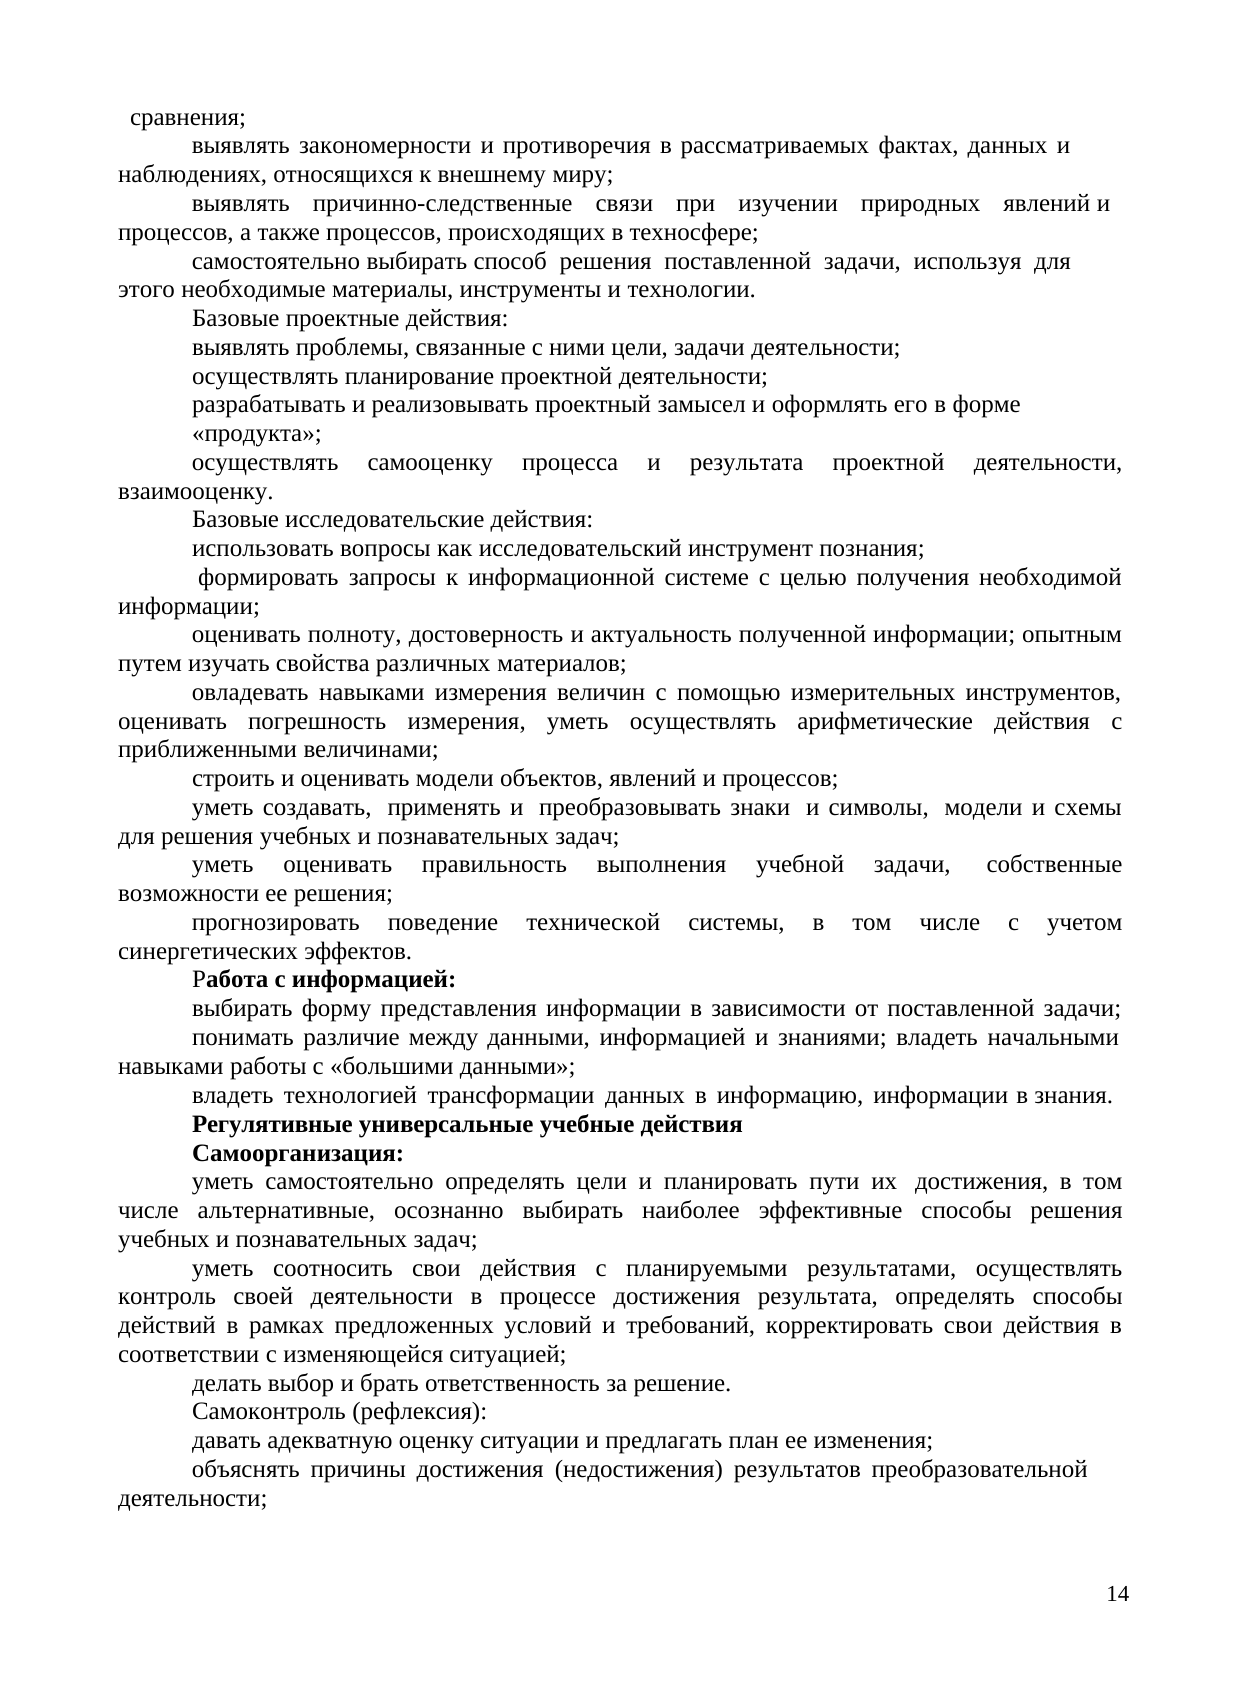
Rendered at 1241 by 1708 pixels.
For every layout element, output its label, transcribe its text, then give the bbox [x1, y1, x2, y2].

text сравнения; [130, 102, 1228, 131]
text формировать запросы к информационной системе с целью получения необходимой информации; [118, 562, 1122, 619]
text владеть технологией трансформации данных в информацию, информации в знания. [192, 1080, 1228, 1108]
text давать адекватную оценку ситуации и предлагать план ее изменения; [192, 1425, 1228, 1454]
text выбирать форму представления информации в зависимости от поставленной задачи; понимать различие между данными, информацией и знаниями; владеть начальными [192, 993, 1122, 1051]
text уметь соотносить свои действия с планируемыми результатами, осуществлять контроль своей деятельности в процессе достижения результата, определять способы действий в рамках предложенных условий и требований, корректировать свои действия в соответствии с изменяющейся ситуацией; [118, 1253, 1123, 1368]
text самостоятельно выбирать способ решения поставленной задачи, используя для этого необходимые материалы, инструменты и технологии. [118, 246, 1096, 303]
text уметь самостоятельно определять цели и планировать пути их достижения, в том числе альтернативные, осознанно выбирать наиболее эффективные способы решения учебных и познавательных задач; [118, 1166, 1122, 1253]
text делать выбор и брать ответственность за решение. Самоконтроль (рефлексия): [192, 1368, 827, 1425]
text выявлять проблемы, связанные с ними цели, задачи деятельности; осуществлять планирование проектной деятельности; [192, 332, 1000, 389]
text овладевать навыками измерения величин с помощью измерительных инструментов, оценивать погрешность измерения, уметь осуществлять арифметические действия с приближенными величинами; [118, 677, 1122, 763]
text осуществлять самооценку процесса и результата проектной деятельности, взаимооценку. [118, 447, 1122, 504]
text выявлять закономерности и противоречия в рассматриваемых фактах, данных и наблюдениях, относящихся к внешнему миру; [118, 131, 1096, 188]
text уметь оценивать правильность выполнения учебной задачи, собственные возможности ее решения; [118, 849, 1122, 907]
text выявлять причинно-следственные связи при изучении природных явлений и процессов, а также процессов, происходящих в техносфере; [118, 188, 1122, 246]
text использовать вопросы как исследовательский инструмент познания; [192, 533, 1228, 562]
text разрабатывать и реализовывать проектный замысел и оформлять его в форме [192, 389, 1228, 418]
text оценивать полноту, достоверность и актуальность полученной информации; опытным путем изучать свойства различных материалов; [118, 619, 1123, 677]
text Базовые исследовательские действия: [192, 504, 1228, 533]
subtitle Работа с информацией: [192, 964, 1228, 993]
text строить и оценивать модели объектов, явлений и процессов; [192, 763, 1228, 792]
text уметь создавать, применять и преобразовывать знаки и символы, модели и схемы для решения учебных и познавательных задач; [118, 792, 1123, 849]
text Базовые проектные действия: [192, 303, 1228, 332]
text прогнозировать поведение технической системы, в том числе с учетом синергетических эффектов. [118, 907, 1122, 964]
text «продукта»; [192, 418, 1228, 447]
text объяснять причины достижения (недостижения) результатов преобразовательной деятельности; [118, 1454, 1228, 1511]
text навыками работы с «большими данными»; [118, 1051, 1228, 1079]
subtitle Регулятивные универсальные учебные действия Самоорганизация: [192, 1109, 827, 1166]
